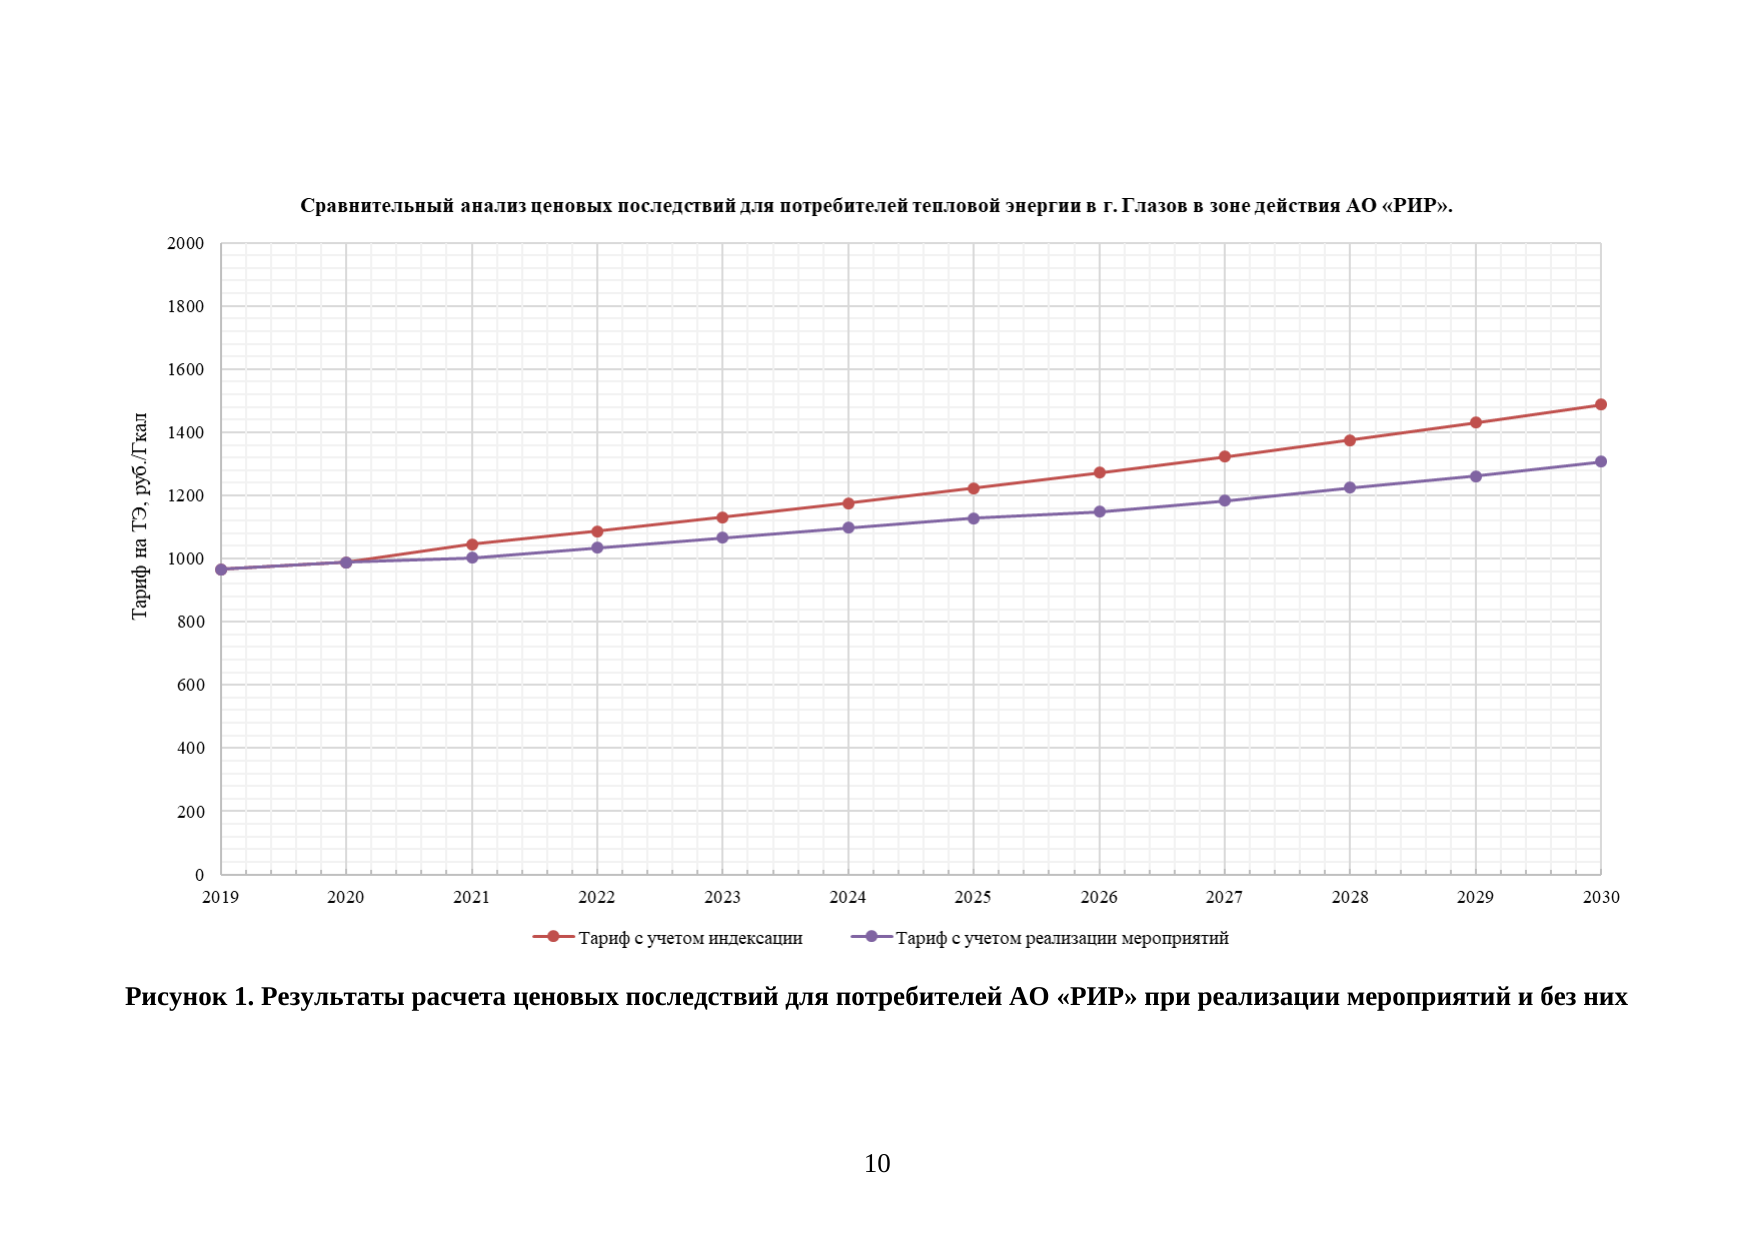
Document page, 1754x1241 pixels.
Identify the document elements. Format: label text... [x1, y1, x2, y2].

picture [111, 177, 1643, 965]
text Рисунок 1. Результаты расчета ценовых последствий для потребителей АО «РИР» при реализации мероприятий и без них [59, 980, 1695, 1011]
